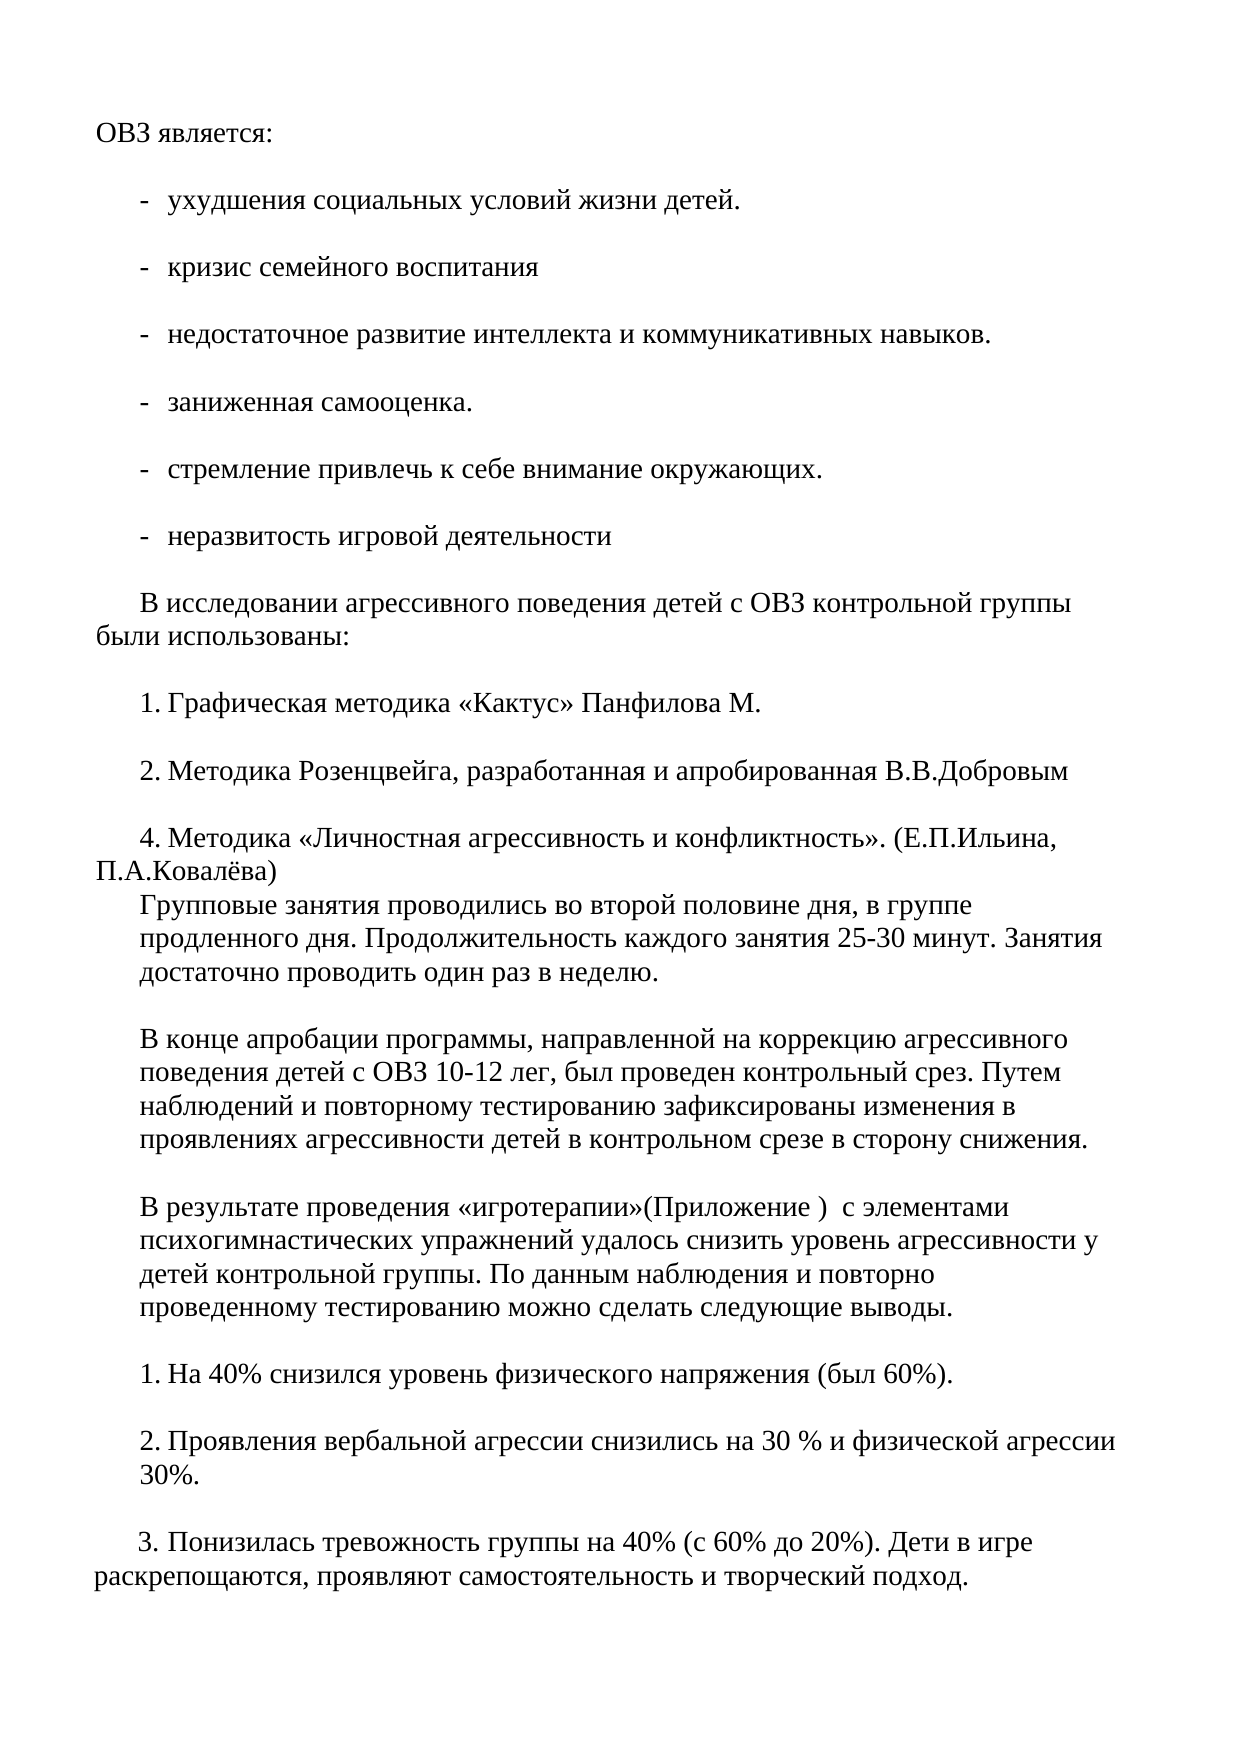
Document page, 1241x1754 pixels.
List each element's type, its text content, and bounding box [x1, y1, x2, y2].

text В конце апробации программы, направленной на коррекцию агрессивного поведения детей с ОВЗ 10-12 лег, был проведен контрольный срез. Путем наблюдений и повторному тестированию зафиксированы изменения в проявлениях агрессивности детей в контрольном срезе в сторону снижения. [139, 1022, 1118, 1156]
list Методика «Личностная агрессивность и конфликтность». (Е.П.Ильина, П.А.Ковалёва) [96, 820, 1118, 887]
text - недостаточное развитие интеллекта и коммуникативных навыков. [96, 317, 1118, 351]
text 2. Методика Розенцвейга, разработанная и апробированная В.В.Добровым [96, 753, 1118, 787]
text 1. Графическая методика «Кактус» Панфилова М. [96, 686, 1118, 720]
text В результате проведения «игротерапии»(Приложение ) с элементами психогимнастических упражнений удалось снизить уровень агрессивности у детей контрольной группы. По данным наблюдения и повторно проведенному тестированию можно сделать следующие выводы. [139, 1189, 1118, 1323]
text В исследовании агрессивного поведения детей с ОВЗ контрольной группы были использованы: [96, 586, 1118, 653]
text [96, 116, 1118, 149]
text - неразвитость игровой деятельности [96, 518, 1118, 552]
text - кризис семейного воспитания [96, 250, 1118, 284]
text 1. На 40% снизился уровень физического напряжения (был 60%). [139, 1357, 1118, 1391]
text 3. Понизилась тревожность группы на 40% (с 60% до 20%). Дети в игре раскрепощаются, проявляют самостоятельность и творческий подход. [93, 1525, 1118, 1592]
text - стремление привлечь к себе внимание окружающих. [96, 451, 1118, 485]
text 2. Проявления вербальной агрессии снизились на 30 % и физической агрессии 30%. [139, 1424, 1118, 1491]
text - ухудшения социальных условий жизни детей. [96, 183, 1118, 217]
text Групповые занятия проводились во второй половине дня, в группе продленного дня. Продолжительность каждого занятия 25-30 минут. Занятия достаточно проводить один раз в неделю. [139, 887, 1118, 988]
text - заниженная самооценка. [96, 384, 1118, 418]
